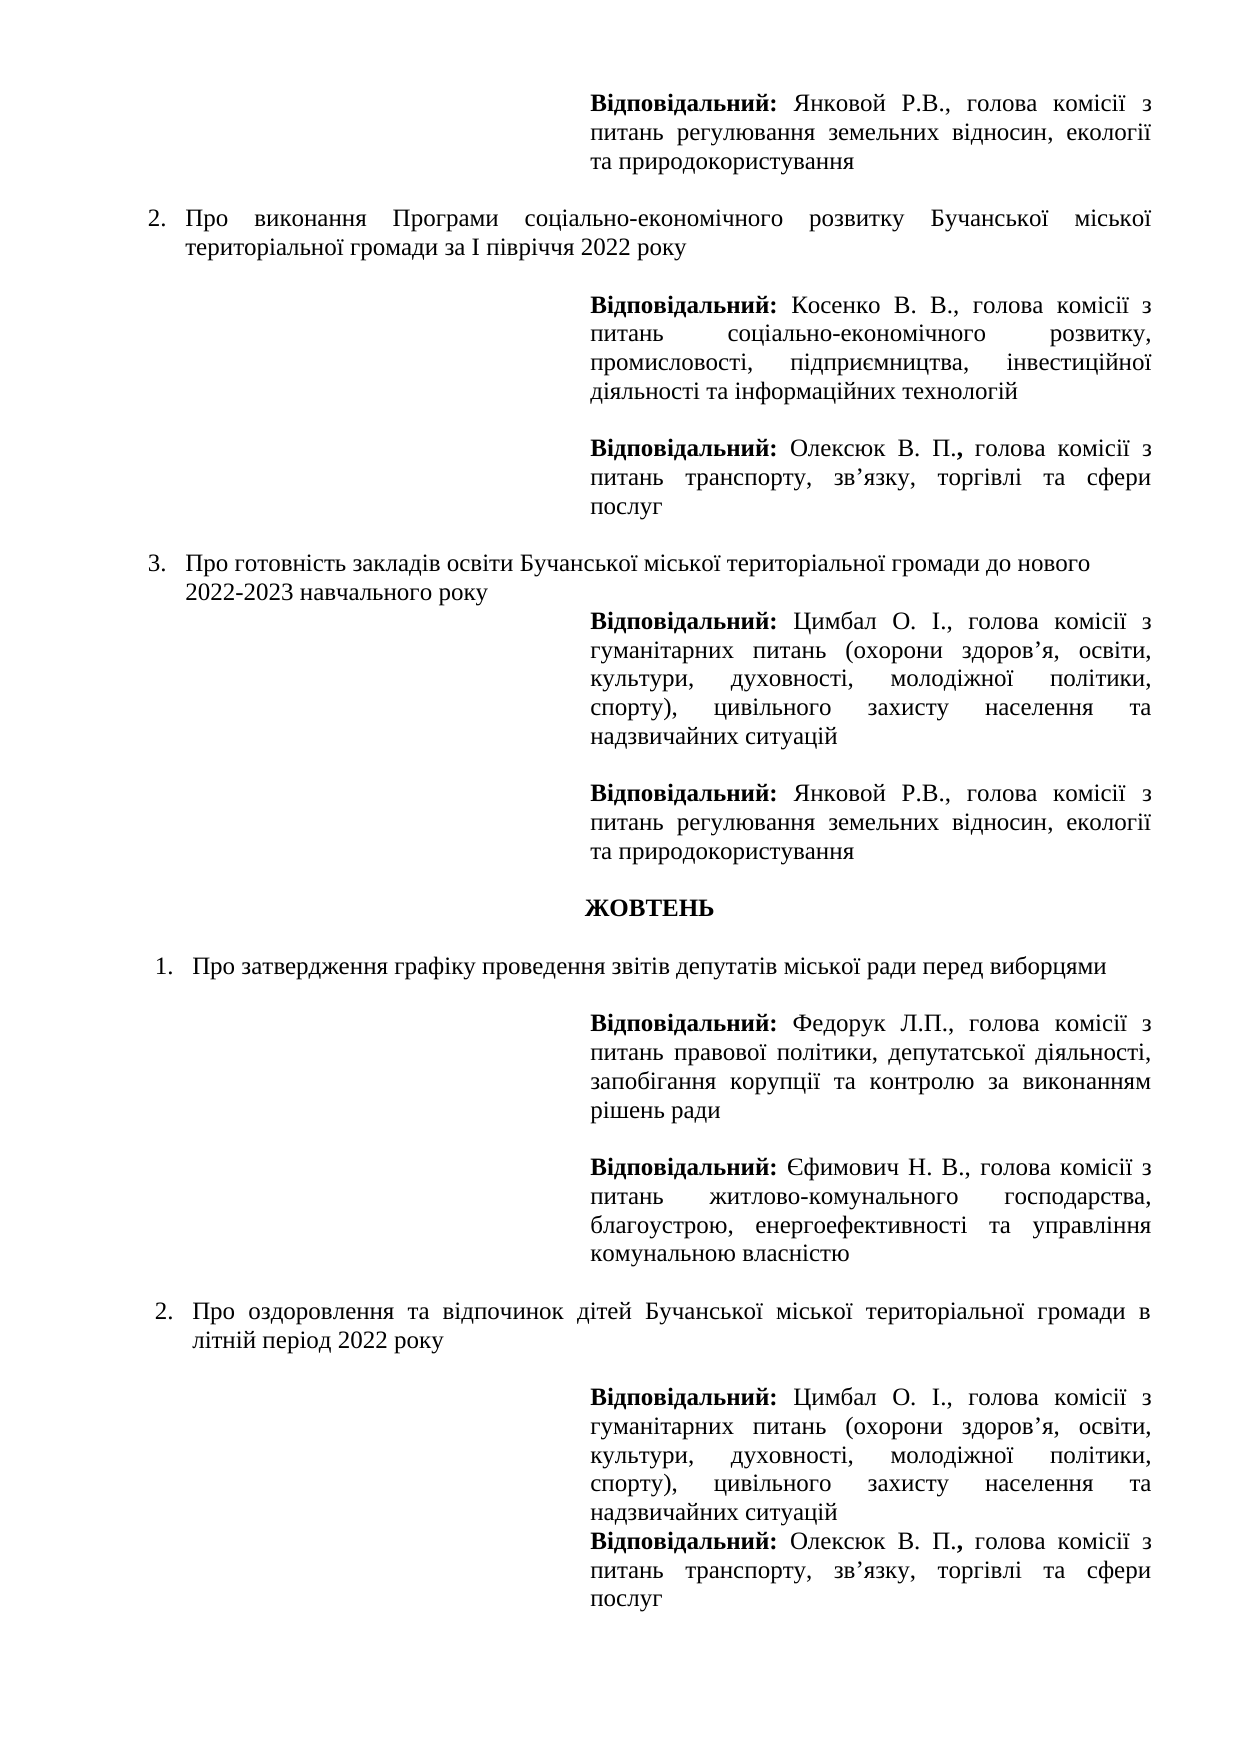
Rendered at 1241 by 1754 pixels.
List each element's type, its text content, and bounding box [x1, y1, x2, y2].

text ЖОВТЕНЬ [148, 893, 1152, 922]
text Відповідальний: Федорук Л.П., голова комісії з питань правової політики, депутатської діяльності, запобігання корупції та контролю за виконанням рішень ради [590, 1008, 1152, 1123]
text Відповідальний: Янковой Р.В., голова комісії з питань регулювання земельних відносин, екології та природокористування [590, 778, 1152, 865]
text Відповідальний: Косенко В. В., голова комісії з питань соціально-економічного розвитку, промисловості, підприємництва, інвестиційної діяльності та інформаційних технологій [590, 290, 1152, 405]
list Про затвердження графіку проведення звітів депутатів міської ради перед виборцями [154, 951, 1152, 980]
list Відповідальний: Олексюк В. П., голова комісії з питань транспорту, зв’язку, торгівлі та сфери послуг [590, 1526, 1152, 1612]
list Про оздоровлення та відпочинок дітей Бучанської міської територіальної громади в літній період 2022 року [154, 1296, 1152, 1353]
text Відповідальний: Янковой Р.В., голова комісії з питань регулювання земельних відносин, екології та природокористування [590, 88, 1152, 175]
list Відповідальний: Олексюк В. П., голова комісії з питань транспорту, зв’язку, торгівлі та сфери послуг [590, 433, 1152, 520]
list Про готовність закладів освіти Бучанської міської територіальної громади до нового 2022-2023 навчального року [148, 548, 1152, 606]
list Відповідальний: Цимбал О. І., голова комісії з гуманітарних питань (охорони здоров’я, освіти, культури, духовності, молодіжної політики, спорту), цивільного захисту населення та надзвичайних ситуацій [590, 1382, 1152, 1526]
list Відповідальний: Цимбал О. І., голова комісії з гуманітарних питань (охорони здоров’я, освіти, культури, духовності, молодіжної політики, спорту), цивільного захисту населення та надзвичайних ситуацій [590, 606, 1152, 750]
list Про виконання Програми соціально-економічного розвитку Бучанської міської територіальної громади за І півріччя 2022 року [148, 203, 1152, 261]
